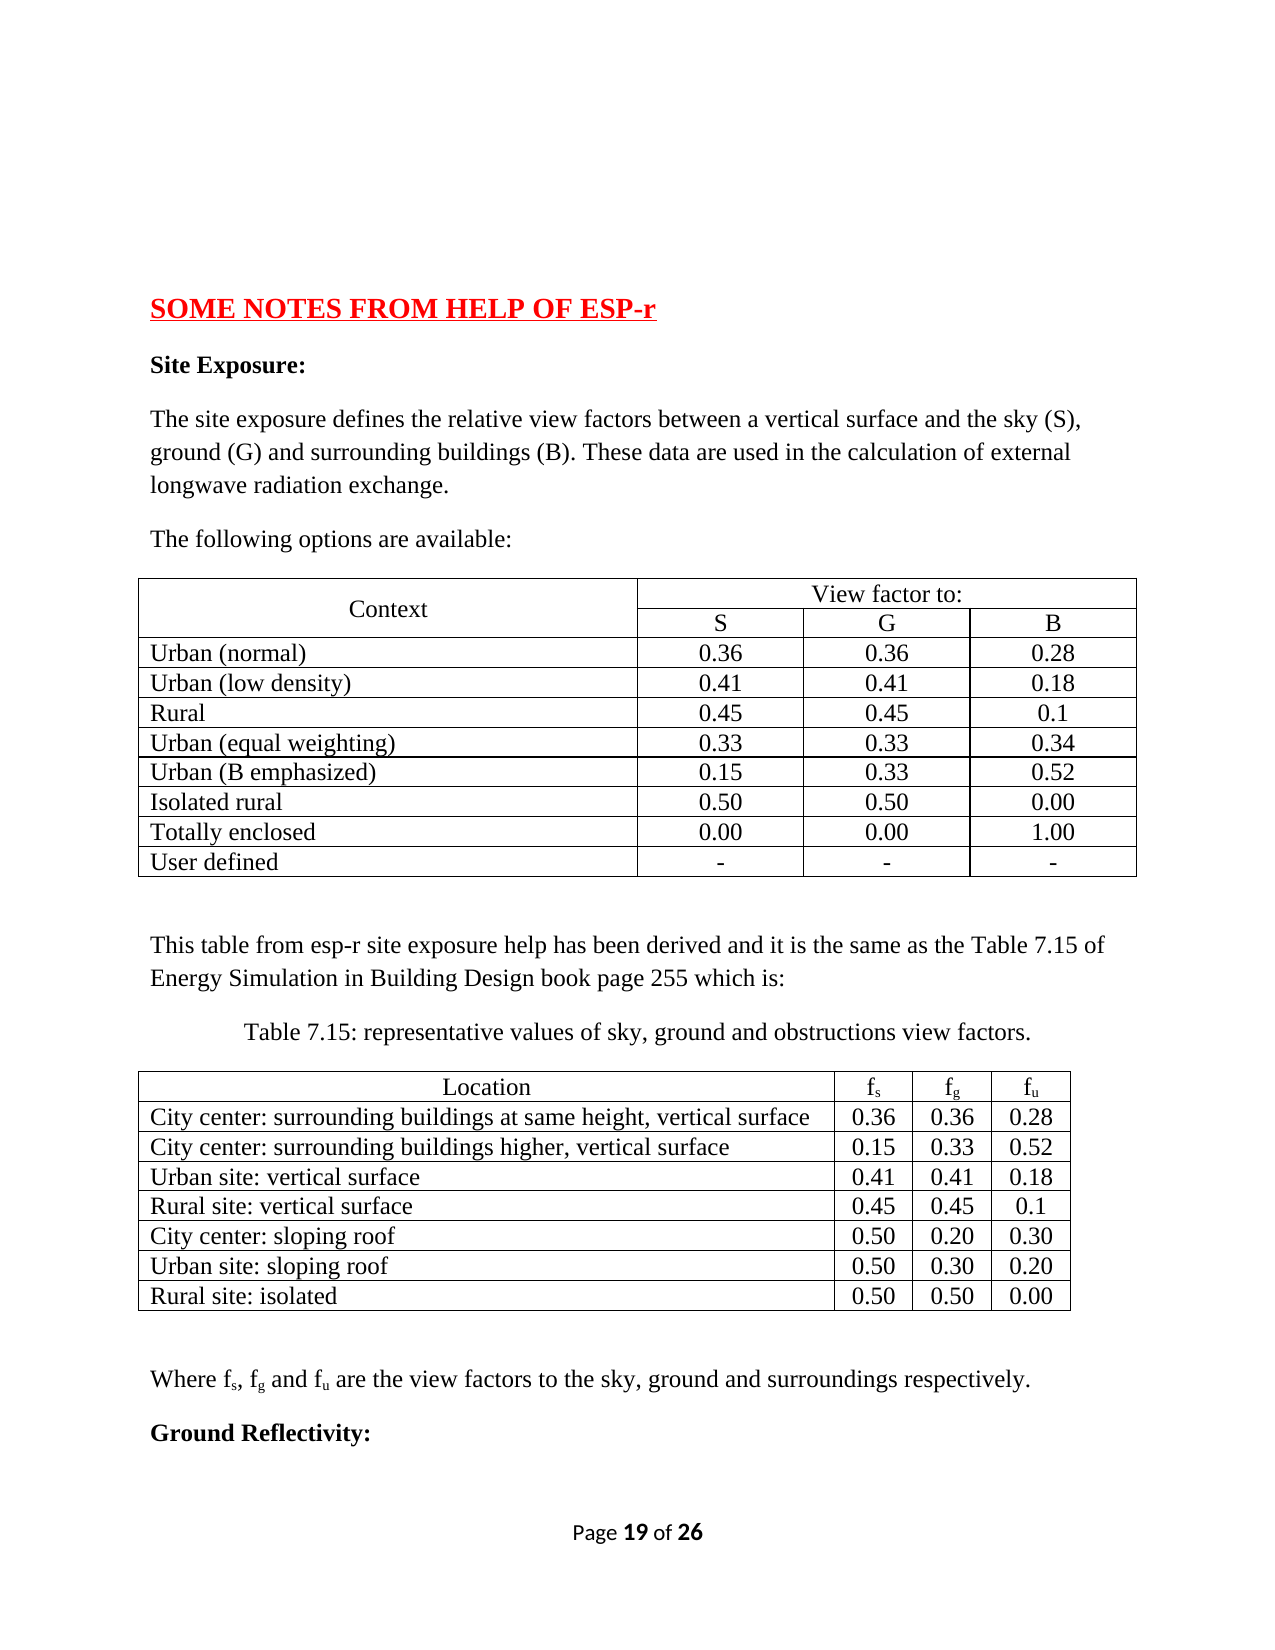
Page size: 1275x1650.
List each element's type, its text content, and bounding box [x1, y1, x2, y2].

table_header View factor to: [638, 579, 1136, 607]
table_cell 0.1 [971, 698, 1136, 727]
table_cell 0.36 [835, 1102, 912, 1131]
table_cell 0.52 [992, 1132, 1070, 1161]
table_cell Urban (normal) [139, 638, 637, 667]
table_cell 0.15 [835, 1132, 912, 1161]
table_cell City center: sloping roof [139, 1221, 834, 1250]
table_cell S [638, 609, 803, 637]
table_cell 0.36 [804, 638, 969, 667]
table_cell 0.15 [638, 758, 803, 786]
table_cell - [638, 847, 803, 876]
table_cell 0.50 [913, 1281, 991, 1309]
table_cell 0.52 [971, 758, 1136, 786]
table_cell 0.41 [913, 1162, 991, 1190]
table_cell 0.1 [992, 1191, 1070, 1220]
table_cell 0.30 [992, 1221, 1070, 1250]
table_cell 0.33 [638, 728, 803, 756]
text Site Exposure: [150, 350, 1125, 379]
table_cell Urban site: vertical surface [139, 1162, 834, 1190]
table_cell Urban (low density) [139, 668, 637, 697]
table_cell 0.45 [804, 698, 969, 727]
text The following options are available: [150, 524, 1125, 553]
table_cell B [971, 609, 1136, 637]
table_cell 0.50 [835, 1281, 912, 1309]
table_cell 0.45 [913, 1191, 991, 1220]
text The site exposure defines the relative view factors between a vertical surface and the sky (S), ground (G) and surrounding buildings (B). These data are used in the calculation of external longwave radiation exchange. [150, 404, 1125, 499]
table_cell 0.28 [992, 1102, 1070, 1131]
table_cell 0.45 [835, 1191, 912, 1220]
table_cell 0.50 [638, 787, 803, 816]
table_cell Urban site: sloping roof [139, 1251, 834, 1280]
table_cell 0.18 [992, 1162, 1070, 1190]
table_cell 0.36 [638, 638, 803, 667]
table_cell Totally enclosed [139, 817, 637, 846]
table_cell 0.50 [835, 1221, 912, 1250]
table_cell 0.30 [913, 1251, 991, 1280]
table_cell 0.00 [992, 1281, 1070, 1309]
table_header fs [835, 1072, 912, 1101]
table_header fu [992, 1072, 1070, 1101]
table_cell 0.36 [913, 1102, 991, 1131]
table_cell 0.45 [638, 698, 803, 727]
table_cell User defined [139, 847, 637, 876]
table_cell 0.50 [835, 1251, 912, 1280]
table_cell 0.20 [913, 1221, 991, 1250]
table_cell Rural site: isolated [139, 1281, 834, 1309]
text Ground Reflectivity: [150, 1418, 1125, 1447]
table_cell Rural [139, 698, 637, 727]
table_cell G [804, 609, 969, 637]
table_cell 0.33 [804, 728, 969, 756]
table_cell 0.00 [804, 817, 969, 846]
text This table from esp-r site exposure help has been derived and it is the same as the Table 7.15 of Energy Simulation in Building Design book page 255 which is: [150, 931, 1125, 992]
table_cell 0.00 [971, 787, 1136, 816]
table_cell - [804, 847, 969, 876]
table_cell 0.33 [913, 1132, 991, 1161]
table_header fg [913, 1072, 991, 1101]
table_cell 0.28 [971, 638, 1136, 667]
table_cell 0.34 [971, 728, 1136, 756]
text Where fs, fg and fu are the view factors to the sky, ground and surroundings respectively. [150, 1364, 1125, 1393]
text Table 7.15: representative values of sky, ground and obstructions view factors. [150, 1017, 1125, 1046]
table_cell Isolated rural [139, 787, 637, 816]
table_cell - [971, 847, 1136, 876]
table_cell Urban (B emphasized) [139, 758, 637, 786]
table_cell City center: surrounding buildings at same height, vertical surface [139, 1102, 834, 1131]
table_header Context [139, 579, 637, 637]
table_cell 0.18 [971, 668, 1136, 697]
table_cell 0.00 [638, 817, 803, 846]
table_header Location [139, 1072, 834, 1101]
table_cell 0.20 [992, 1251, 1070, 1280]
table_cell 0.41 [804, 668, 969, 697]
table_cell Rural site: vertical surface [139, 1191, 834, 1220]
table_cell 0.33 [804, 758, 969, 786]
table_cell 0.41 [638, 668, 803, 697]
text SOME NOTES FROM HELP OF ESP-r [150, 291, 1125, 324]
table_cell City center: surrounding buildings higher, vertical surface [139, 1132, 834, 1161]
table_cell 1.00 [971, 817, 1136, 846]
table_cell 0.50 [804, 787, 969, 816]
table_cell 0.41 [835, 1162, 912, 1190]
table_cell Urban (equal weighting) [139, 728, 637, 756]
